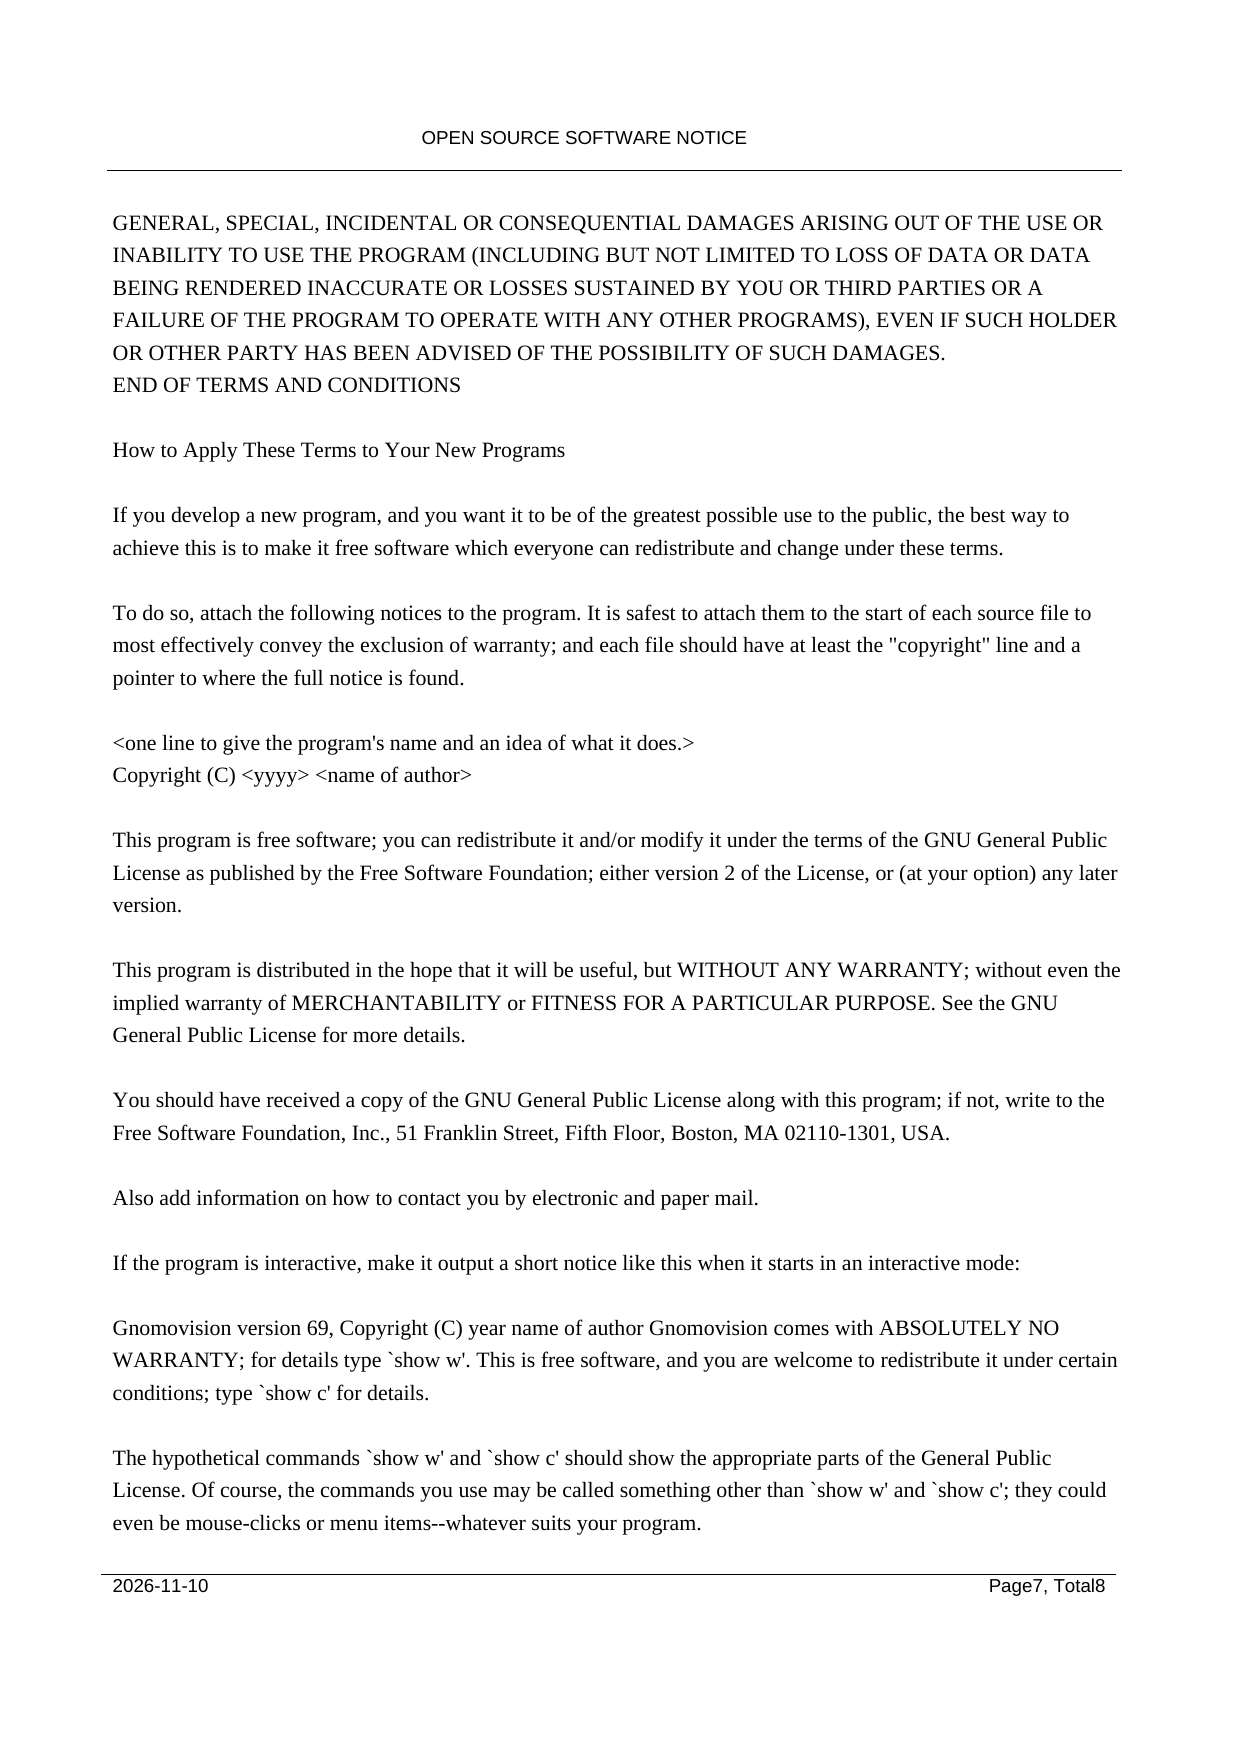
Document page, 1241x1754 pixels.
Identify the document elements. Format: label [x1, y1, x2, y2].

text [112, 206, 1128, 1539]
